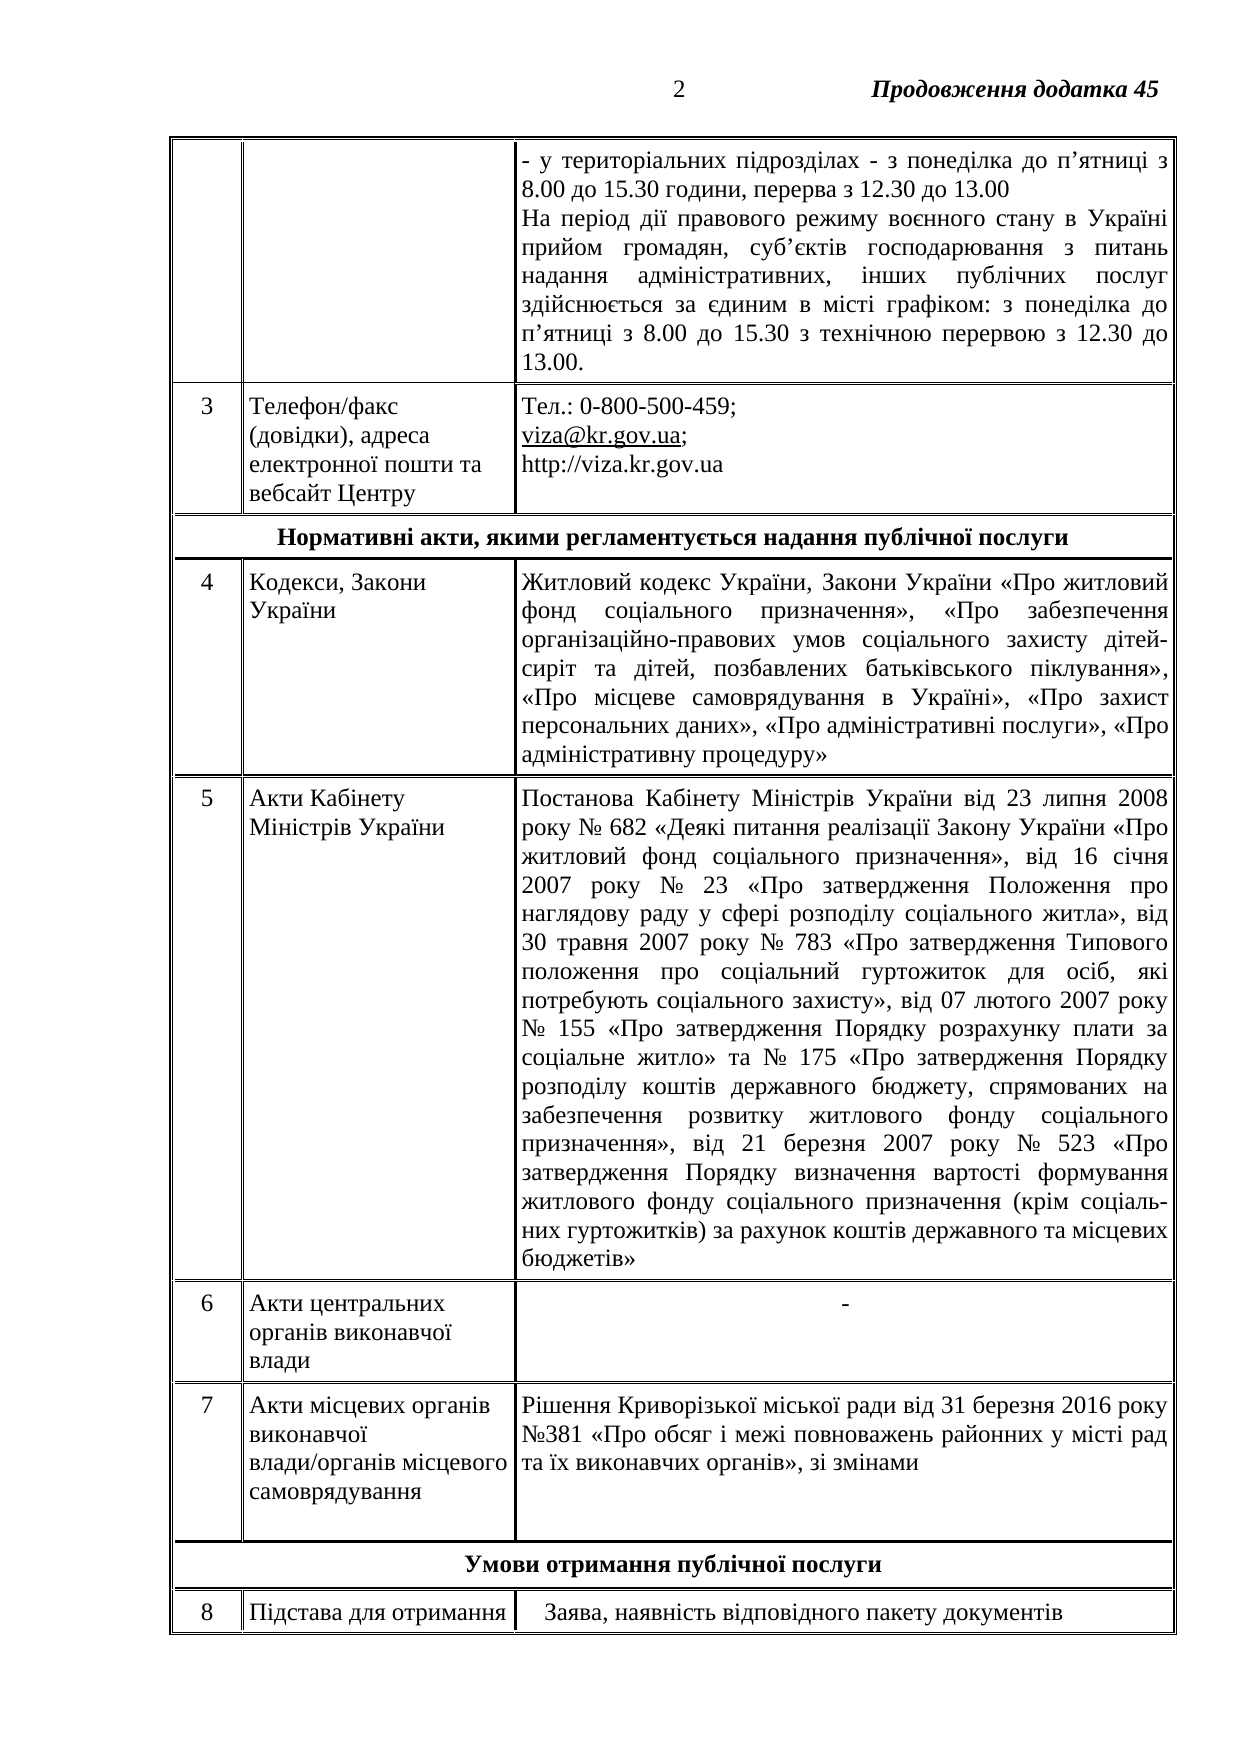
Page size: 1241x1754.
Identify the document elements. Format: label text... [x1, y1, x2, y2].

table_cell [515, 1587, 1174, 1632]
table_cell Житловий кодекс України, Закони України «Про житловий фонд соціального призначення», «Про забезпечення організаційно-правових умов соціального захисту дітей-сиріт та дітей, позбавлених батьківського піклування», «Про місцеве самоврядування в Україні», «Про захист персональних даних», «Про адміністративні послуги», «Про адміністративну процедуру» [517, 557, 1173, 774]
table_cell Акти місцевих органів виконавчої влади/органів місцевого самоврядування [244, 1384, 514, 1540]
table_cell Акти центральних органів виконавчої влади [244, 1282, 514, 1381]
table_cell - [517, 1279, 1174, 1381]
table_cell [243, 1591, 515, 1632]
table_cell 2 [173, 140, 243, 382]
table_cell Тел.: 0-800-500-459; viza@kr.gov.ua; http://viza.kr.gov.ua [515, 382, 1175, 513]
table_cell Кодекси, Закони України [244, 560, 514, 774]
table_cell Постанова Кабінету Міністрів України від 23 липня 2008 року № 682 «Деякі питання реалізації Закону України «Про житловий фонд соціального призначення», від 16 січня 2007 року № 23 «Про затвердження Положення про наглядову раду у сфері розподілу соціального житла», від 30 травня 2007 року № 783 «Про затвердження Типового положення про соціальний гуртожиток для осіб, які потребують соціального захисту», від 07 лютого 2007 року № 155 «Про затвердження Порядку розрахунку плати за соціальне житло» та № 175 «Про затвердження Порядку розподілу коштів державного бюджету, спрямованих на забезпечення розвитку житлового фонду соціального призначення», від 21 березня 2007 року № 523 «Про затвердження Порядку визначення вартості формування житлового фонду соціального призначення (крім соціаль-них гуртожитків) за рахунок коштів державного та місцевих бюджетів» [517, 774, 1174, 1278]
table_cell 8 [173, 1587, 243, 1632]
table_cell 3 [173, 383, 241, 513]
table_cell 5 [173, 774, 241, 1278]
table_cell 7 [171, 1381, 243, 1540]
table_cell Нормативні акти, якими регламентується надання публічної послуги [171, 513, 1175, 557]
table_cell Акти Кабінету Міністрів України [244, 778, 514, 1278]
table_cell 6 [173, 1279, 241, 1381]
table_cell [243, 138, 515, 382]
table_cell Телефон/факс (довідки), адреса електронної пошти та вебсайт Центру [244, 383, 514, 513]
table_cell Рішення Криворізької міської ради від 31 березня 2016 року №381 «Про обсяг і межі повноважень районних у місті рад та їх виконавчих органів», зі змінами [515, 1381, 1175, 1540]
table_cell 4 [173, 557, 241, 774]
table_cell Умови отримання публічної послуги [173, 1540, 1173, 1587]
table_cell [515, 140, 1173, 382]
